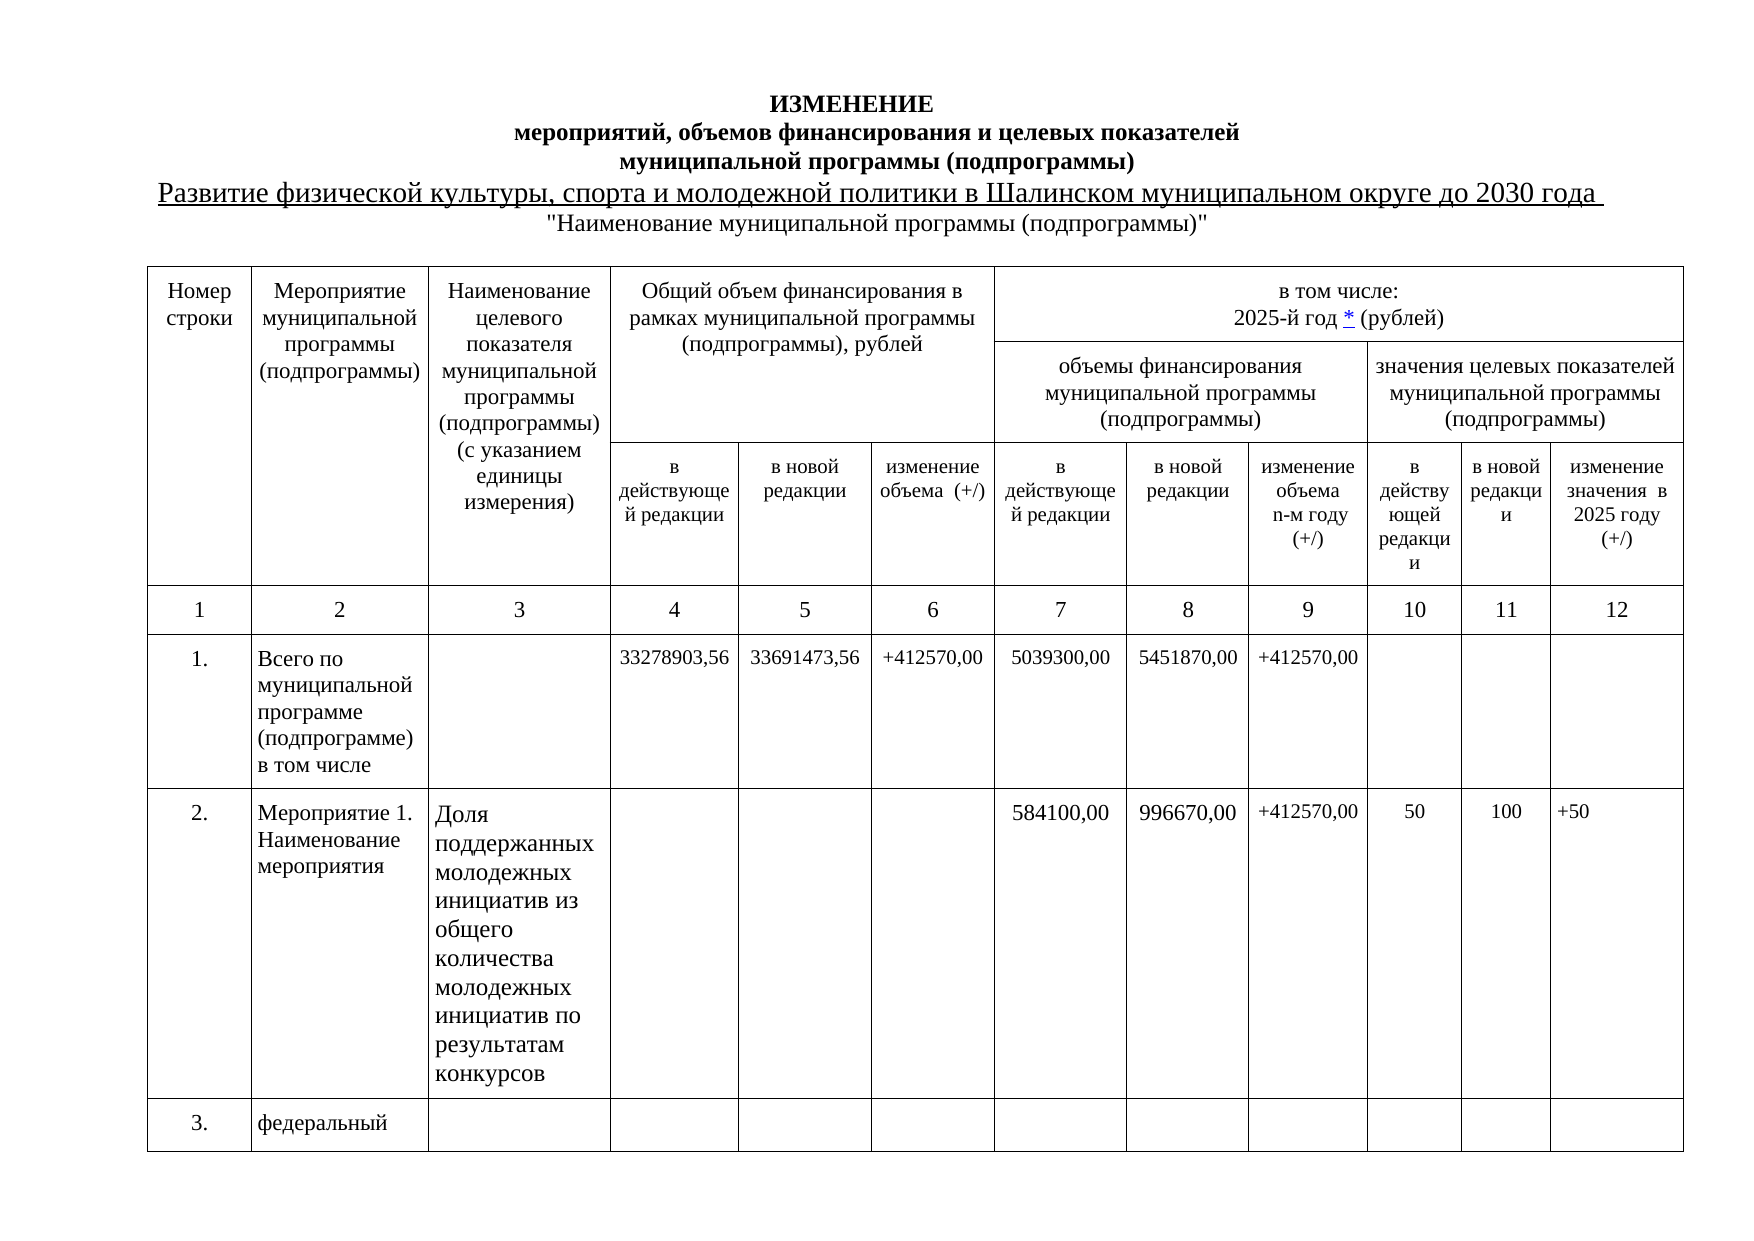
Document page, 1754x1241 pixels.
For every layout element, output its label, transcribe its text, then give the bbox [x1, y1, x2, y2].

text ИЗМЕНЕНИЕ [118, 89, 1636, 117]
table_cell 5451870,00 [1127, 635, 1248, 788]
table_cell 33691473,56 [739, 635, 871, 788]
table_cell изменение объема (+/) [872, 443, 994, 585]
table_cell Мероприятие 1. Наименование мероприятия [252, 789, 428, 1097]
table_cell 3 [429, 586, 610, 633]
table_cell 5 [739, 586, 871, 633]
table_cell изменение значения в 2025 году (+/) [1551, 443, 1683, 585]
table_cell 9 [1249, 586, 1367, 633]
text "Наименование муниципальной программы (подпрограммы)" [118, 208, 1636, 237]
table_cell 8 [1127, 586, 1248, 633]
table_cell +50 [1551, 789, 1683, 1097]
table_header Общий объем финансирования в рамках муниципальной программы (подпрограммы), рублей [611, 267, 994, 442]
table_cell +412570,00 [1249, 635, 1367, 788]
table_cell [1462, 635, 1550, 788]
table_cell Всего по муниципальной программе (подпрограмме) в том числе [252, 635, 428, 788]
table_cell [1462, 1099, 1550, 1151]
table_cell 2 [252, 586, 428, 633]
table_cell [611, 789, 738, 1097]
table_cell значения целевых показателей муниципальной программы (подпрограммы) [1368, 342, 1683, 442]
table_cell объемы финансирования муниципальной программы (подпрограммы) [995, 342, 1367, 442]
table_cell [429, 1099, 610, 1151]
table_cell 1. [148, 635, 251, 788]
table_cell в новой редакции [1462, 443, 1550, 585]
table_cell [1551, 1099, 1683, 1151]
table_cell [872, 789, 994, 1097]
table_cell 996670,00 [1127, 789, 1248, 1097]
table_cell [1368, 635, 1461, 788]
table_cell 2. [148, 789, 251, 1097]
table_cell [429, 635, 610, 788]
table_cell +412570,00 [1249, 789, 1367, 1097]
table_cell 3. [148, 1099, 251, 1151]
table_cell изменение объема n-м году (+/) [1249, 443, 1367, 585]
table_cell федеральный бюджет [252, 1099, 428, 1151]
table_header Номер строки [148, 267, 251, 585]
table_cell [1551, 635, 1683, 788]
text мероприятий, объемов финансирования и целевых показателей [118, 117, 1636, 146]
table_cell [1127, 1099, 1248, 1151]
table_cell [739, 789, 871, 1097]
table_cell 1 [148, 586, 251, 633]
table_cell [739, 1099, 871, 1151]
table_cell 12 [1551, 586, 1683, 633]
table_cell в новой редакции [739, 443, 871, 585]
table_cell 11 [1462, 586, 1550, 633]
table_cell 4 [611, 586, 738, 633]
table_cell +412570,00 [872, 635, 994, 788]
table_cell Доля поддержанных молодежных инициатив из общего количества молодежных инициатив по результатам конкурсов [429, 789, 610, 1097]
table_cell 50 [1368, 789, 1461, 1097]
table_cell [872, 1099, 994, 1151]
table_cell [1249, 1099, 1367, 1151]
table_cell 10 [1368, 586, 1461, 633]
table_cell в действующей редакции [611, 443, 738, 585]
table_cell 5039300,00 [995, 635, 1126, 788]
table_header Мероприятие муниципальной программы (подпрограммы) [252, 267, 428, 585]
table_cell 7 [995, 586, 1126, 633]
table_cell в новой редакции [1127, 443, 1248, 585]
text муниципальной программы (подпрограммы) [118, 146, 1636, 175]
table_header Наименование целевого показателя муниципальной программы (подпрограммы) (с указанием единицы измерения) [429, 267, 610, 585]
table_cell в действующей редакции [1368, 443, 1461, 585]
table_header в том числе: 2025-й год * (рублей) [995, 267, 1683, 341]
table_cell [995, 1099, 1126, 1151]
table_cell 33278903,56 [611, 635, 738, 788]
table_cell 100 [1462, 789, 1550, 1097]
text Развитие физической культуры, спорта и молодежной политики в Шалинском муниципальном округе до 2030 года [118, 175, 1636, 208]
table_cell 6 [872, 586, 994, 633]
table_cell 584100,00 [995, 789, 1126, 1097]
table_cell [1368, 1099, 1461, 1151]
table_cell [611, 1099, 738, 1151]
table_cell в действующей редакции [995, 443, 1126, 585]
